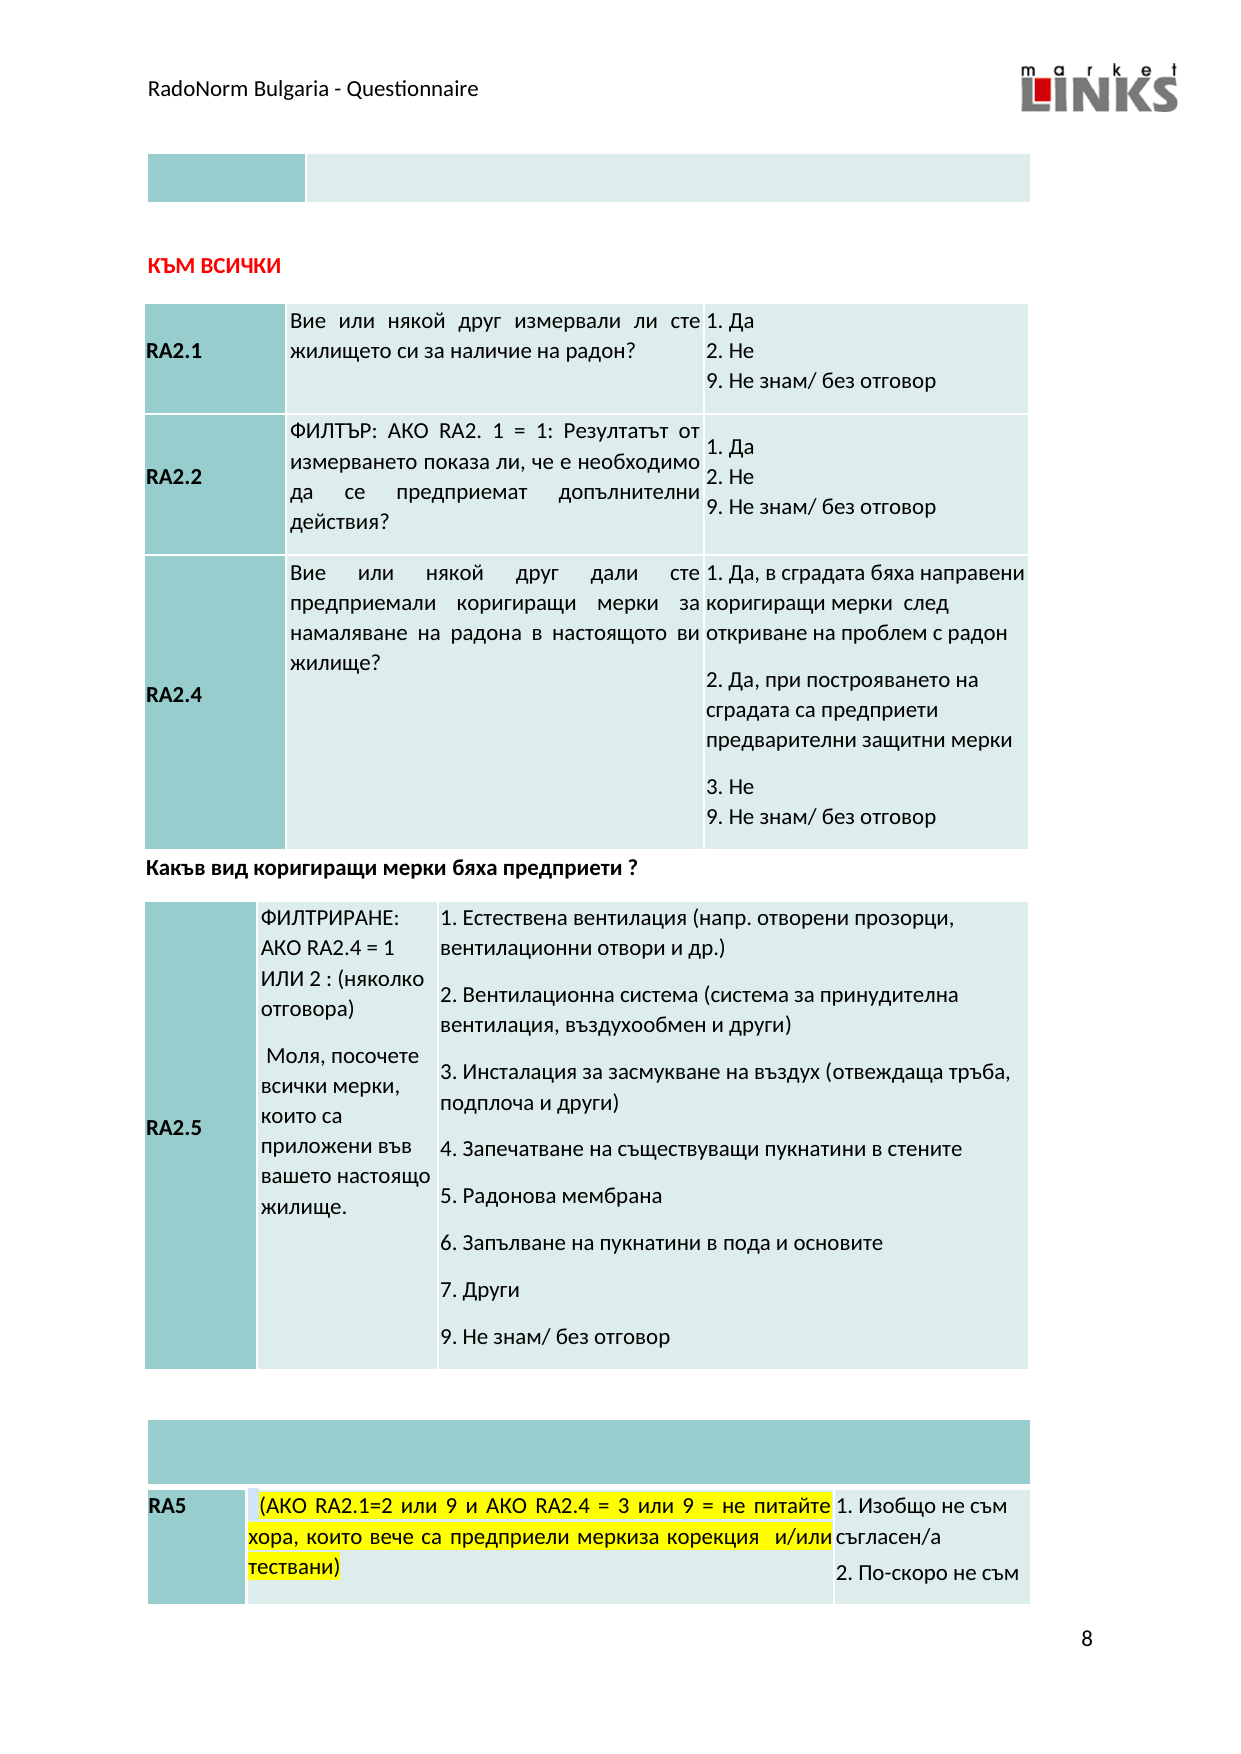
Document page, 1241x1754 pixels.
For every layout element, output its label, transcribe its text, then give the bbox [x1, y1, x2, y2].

table_cell Какъв вид коригиращи мерки бяха предприети ? [145, 851, 1028, 900]
table_header RA2.1 [145, 304, 285, 413]
text КЪМ ВСИЧКИ [148, 251, 1093, 279]
table_cell Вие или някой друг дали сте предприемали коригиращи мерки за намаляване на радона в настоящото ви жилище? [287, 556, 703, 849]
table_cell 1. Да, в сградата бяха направени коригиращи мерки след откриване на проблем с радон 2. Да, при построяването на сградата са предприети предварителни защитни мерки 3. Не 9. Не знам/ без отговор [705, 556, 1028, 849]
table_cell INTRO [148, 154, 305, 202]
table_cell RA2.4 [145, 556, 285, 849]
table_cell RA2.2 [145, 415, 285, 554]
table_cell RA5 [148, 1490, 245, 1604]
table_header 1. Да 2. Не 9. Не знам/ без отговор [705, 304, 1028, 413]
table_cell 1. Естествена вентилация (напр. отворени прозорци, вентилационни отвори и др.) 2. Вентилационна система (система за принудителна вентилация, въздухообмен и други) 3. Инсталация за засмукване на въздух (отвеждаща тръба, подплоча и други) 4. Запечатване на съществуващи пукнатини в стените 5. Радонова мембрана 6. Запълване на пукнатини в пода и основите 7. Други 9. Не знам/ без отговор [439, 902, 1028, 1369]
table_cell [248, 1490, 833, 1604]
table_cell ФИЛТЪР: АКО RA2. 1 = 1: Резултатът от измерването показа ли, че е необходимо да се предприемат допълнителни действия? [287, 415, 703, 554]
table_header Вие или някой друг измервали ли сте жилището си за наличие на радон? [287, 304, 703, 413]
table_cell RA2.5 [145, 902, 256, 1369]
picture [1020, 63, 1178, 112]
table_cell 1. Да 2. Не 9. Не знам/ без отговор [705, 415, 1028, 554]
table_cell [307, 154, 1030, 202]
table_header [148, 1420, 1030, 1484]
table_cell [835, 1490, 1030, 1604]
table_cell ФИЛТРИРАНЕ: АКО RA2.4 = 1 ИЛИ 2 : (няколко отговора) Моля, посочете всички мерки, които са приложени във вашето настоящо жилище. [258, 902, 437, 1369]
